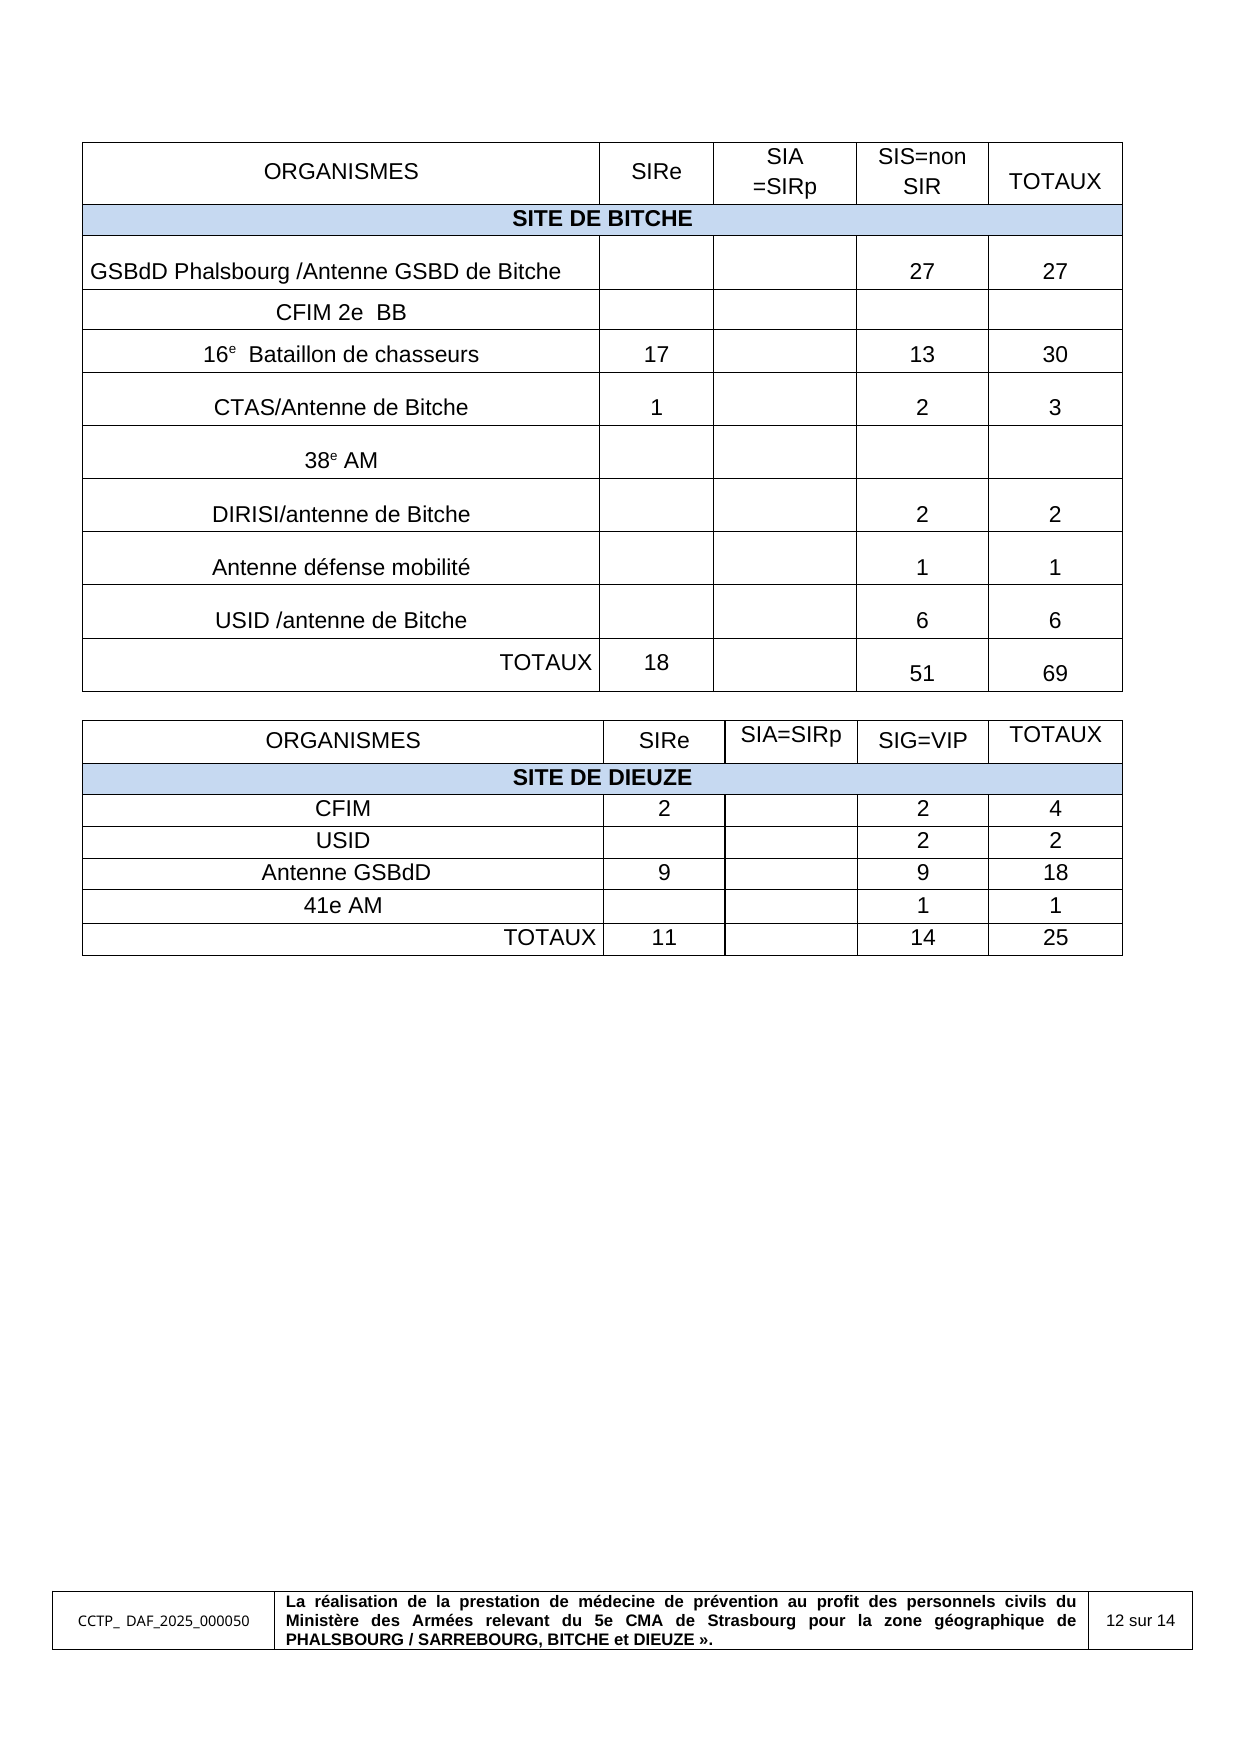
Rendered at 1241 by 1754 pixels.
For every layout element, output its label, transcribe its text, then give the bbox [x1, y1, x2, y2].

table_cell [989, 426, 1122, 478]
table_cell TOTAUX [83, 924, 603, 955]
table_cell 2 [989, 479, 1122, 531]
table_cell CFIM 2e BB [83, 290, 599, 329]
table_cell 1 [600, 373, 713, 425]
table_cell Antenne GSBdD [83, 859, 603, 889]
table_cell 2 [857, 479, 988, 531]
table_cell [600, 236, 713, 288]
table_cell [600, 479, 713, 531]
table_cell SITE DE BITCHE [83, 205, 1122, 235]
table_header SIA =SIRp [714, 143, 856, 204]
table_cell 2 [604, 795, 724, 826]
table_cell [600, 426, 713, 478]
table_cell [714, 426, 856, 478]
table_cell 18 [989, 859, 1122, 889]
table_cell [714, 373, 856, 425]
table_cell 9 [858, 859, 988, 889]
table_cell [726, 827, 857, 858]
table_header SIRe [600, 143, 713, 204]
table_cell 6 [989, 585, 1122, 637]
table_header TOTAUX [989, 721, 1122, 763]
table_cell 69 [989, 639, 1122, 691]
table_cell [600, 585, 713, 637]
table_cell 4 [989, 795, 1122, 826]
table_cell [989, 290, 1122, 329]
table_cell [726, 890, 857, 923]
table_header ORGANISMES [83, 721, 603, 763]
table_header SIG=VIP [858, 721, 988, 763]
table_cell 1 [989, 890, 1122, 923]
table_cell [726, 859, 857, 889]
table_cell 30 [989, 330, 1122, 372]
table_cell 2 [989, 827, 1122, 858]
table_cell CFIM [83, 795, 603, 826]
table_cell [714, 236, 856, 288]
table_cell 41e AM [83, 890, 603, 923]
table_cell [714, 479, 856, 531]
table_cell [600, 290, 713, 329]
table_header SIS=non SIR [857, 143, 988, 204]
table_cell 2 [858, 827, 988, 858]
table_cell 27 [989, 236, 1122, 288]
table_cell 38e AM [83, 426, 599, 478]
table_cell 2 [857, 373, 988, 425]
table_cell 3 [989, 373, 1122, 425]
table_header SIRe [604, 721, 724, 763]
table_cell 16e Bataillon de chasseurs [83, 330, 599, 372]
table_cell [714, 532, 856, 584]
table_cell 27 [857, 236, 988, 288]
table_header ORGANISMES [83, 143, 599, 204]
table_cell TOTAUX [83, 639, 599, 691]
table_cell USID [83, 827, 603, 858]
table_cell 14 [858, 924, 988, 955]
table_cell 2 [858, 795, 988, 826]
table_cell USID /antenne de Bitche [83, 585, 599, 637]
table_cell 51 [857, 639, 988, 691]
table_cell SITE DE DIEUZE [83, 764, 1122, 794]
table_cell [714, 585, 856, 637]
table_cell 9 [604, 859, 724, 889]
table_cell [857, 290, 988, 329]
table_cell [714, 639, 856, 691]
table_cell DIRISI/antenne de Bitche [83, 479, 599, 531]
table_cell 18 [600, 639, 713, 691]
table_cell [604, 827, 724, 858]
table_cell 1 [858, 890, 988, 923]
table_cell Antenne défense mobilité [83, 532, 599, 584]
table_cell 6 [857, 585, 988, 637]
table_header TOTAUX [989, 143, 1122, 204]
table_cell [600, 532, 713, 584]
table_cell [857, 426, 988, 478]
table_cell [714, 330, 856, 372]
table_cell 11 [604, 924, 724, 955]
table_cell 13 [857, 330, 988, 372]
table_cell GSBdD Phalsbourg /Antenne GSBD de Bitche [83, 236, 599, 288]
table_cell 17 [600, 330, 713, 372]
table_cell 25 [989, 924, 1122, 955]
table_cell 1 [857, 532, 988, 584]
table_cell 1 [989, 532, 1122, 584]
table_cell [714, 290, 856, 329]
table_header SIA=SIRp [726, 721, 857, 763]
table_cell CTAS/Antenne de Bitche [83, 373, 599, 425]
table_cell [726, 924, 857, 955]
table_cell [604, 890, 724, 923]
table_cell [726, 795, 857, 826]
